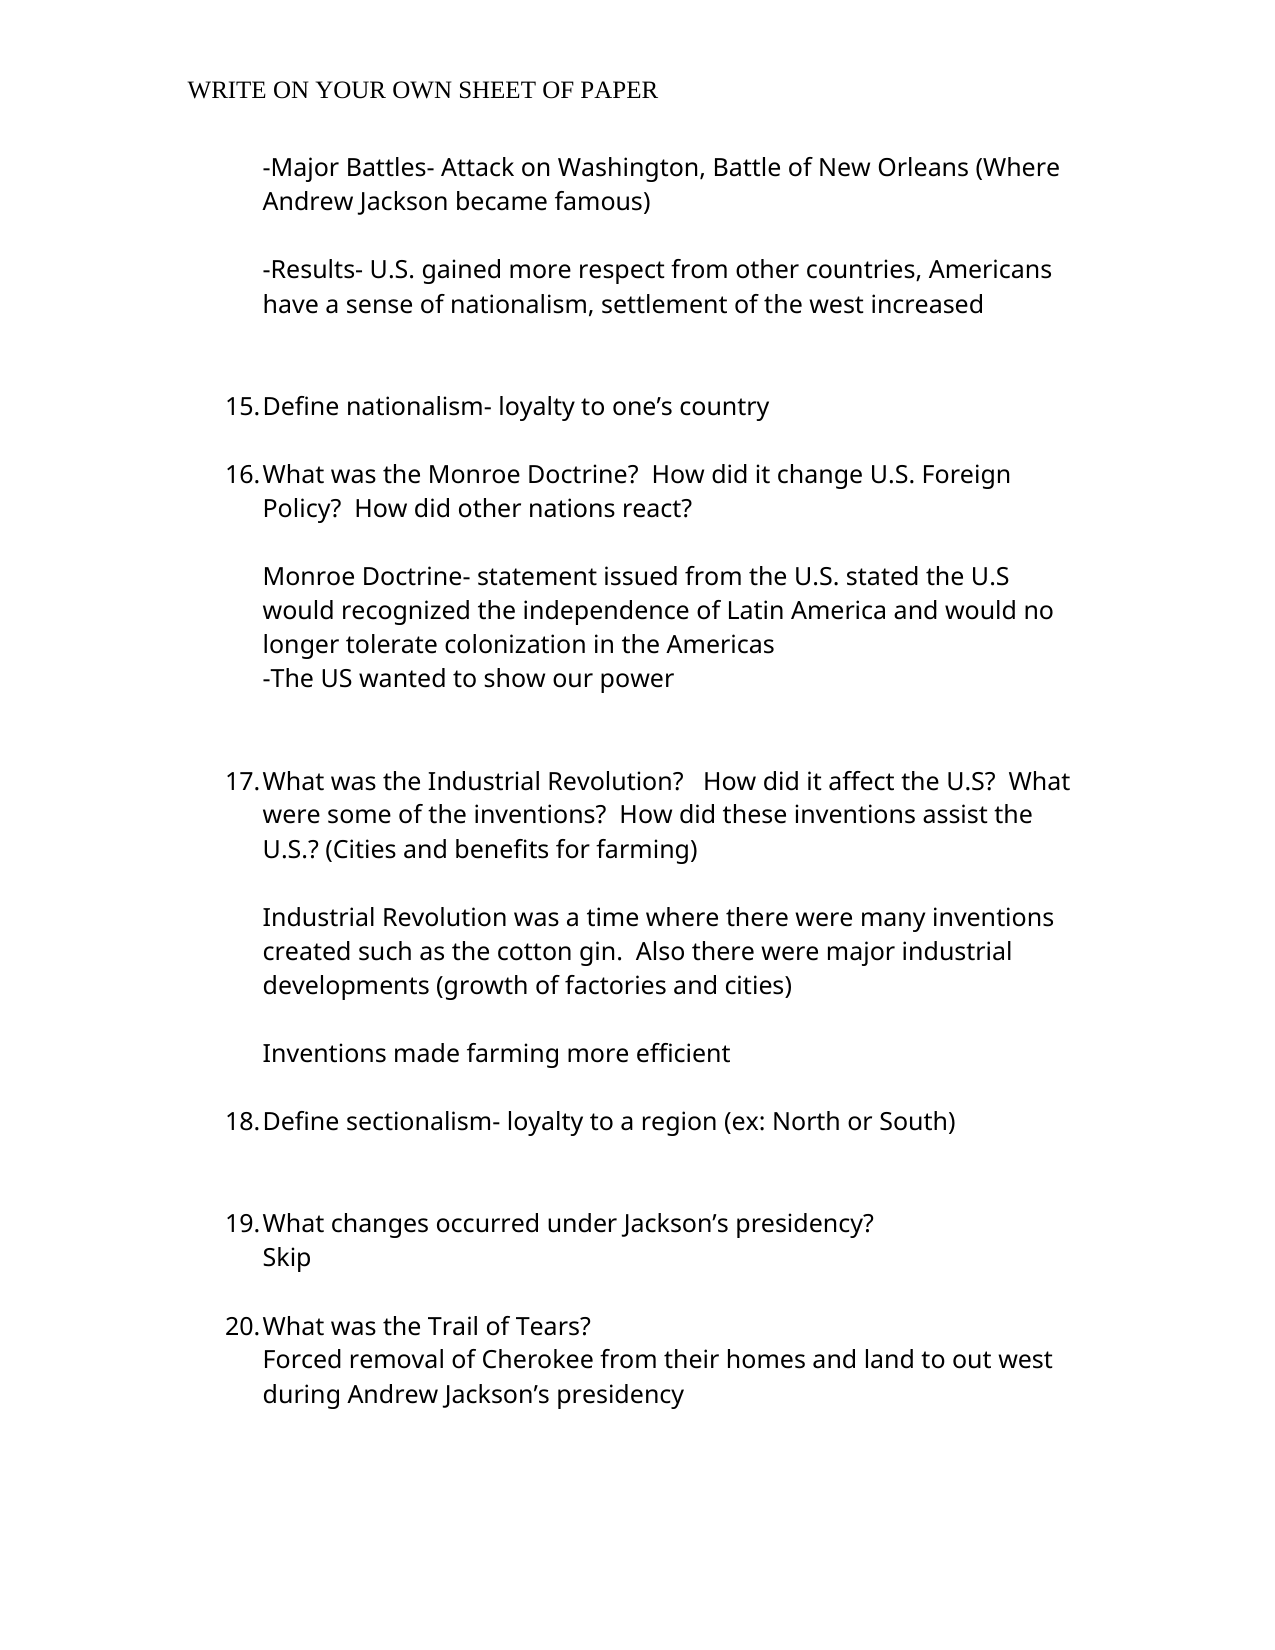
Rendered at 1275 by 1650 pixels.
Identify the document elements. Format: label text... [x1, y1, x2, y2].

text Skip [262, 1240, 1087, 1274]
text Monroe Doctrine- statement issued from the U.S. stated the U.S would recognized the independence of Latin America and would no longer tolerate colonization in the Americas [262, 559, 1087, 661]
list What was the Trail of Tears? [225, 1308, 1087, 1342]
text -The US wanted to show our power [262, 661, 1087, 695]
list What was the Industrial Revolution? How did it affect the U.S? What were some of the inventions? How did these inventions assist the U.S.? (Cities and benefits for farming) [225, 763, 1087, 865]
text Industrial Revolution was a time where there were many inventions created such as the cotton gin. Also there were major industrial developments (growth of factories and cities) [262, 899, 1087, 1002]
list Define sectionalism- loyalty to a region (ex: North or South) [225, 1104, 1087, 1138]
text Inventions made farming more efficient [262, 1036, 1087, 1070]
list What changes occurred under Jackson’s presidency? [225, 1206, 1087, 1240]
text Forced removal of Cherokee from their homes and land to out west during Andrew Jackson’s presidency [262, 1342, 1087, 1410]
text -Results- U.S. gained more respect from other countries, Americans have a sense of nationalism, settlement of the west increased [262, 252, 1087, 320]
list Define nationalism- loyalty to one’s country [225, 388, 1087, 422]
list What was the Monroe Doctrine? How did it change U.S. Foreign Policy? How did other nations react? [225, 457, 1087, 525]
text -Major Battles- Attack on Washington, Battle of New Orleans (Where Andrew Jackson became famous) [262, 150, 1087, 218]
